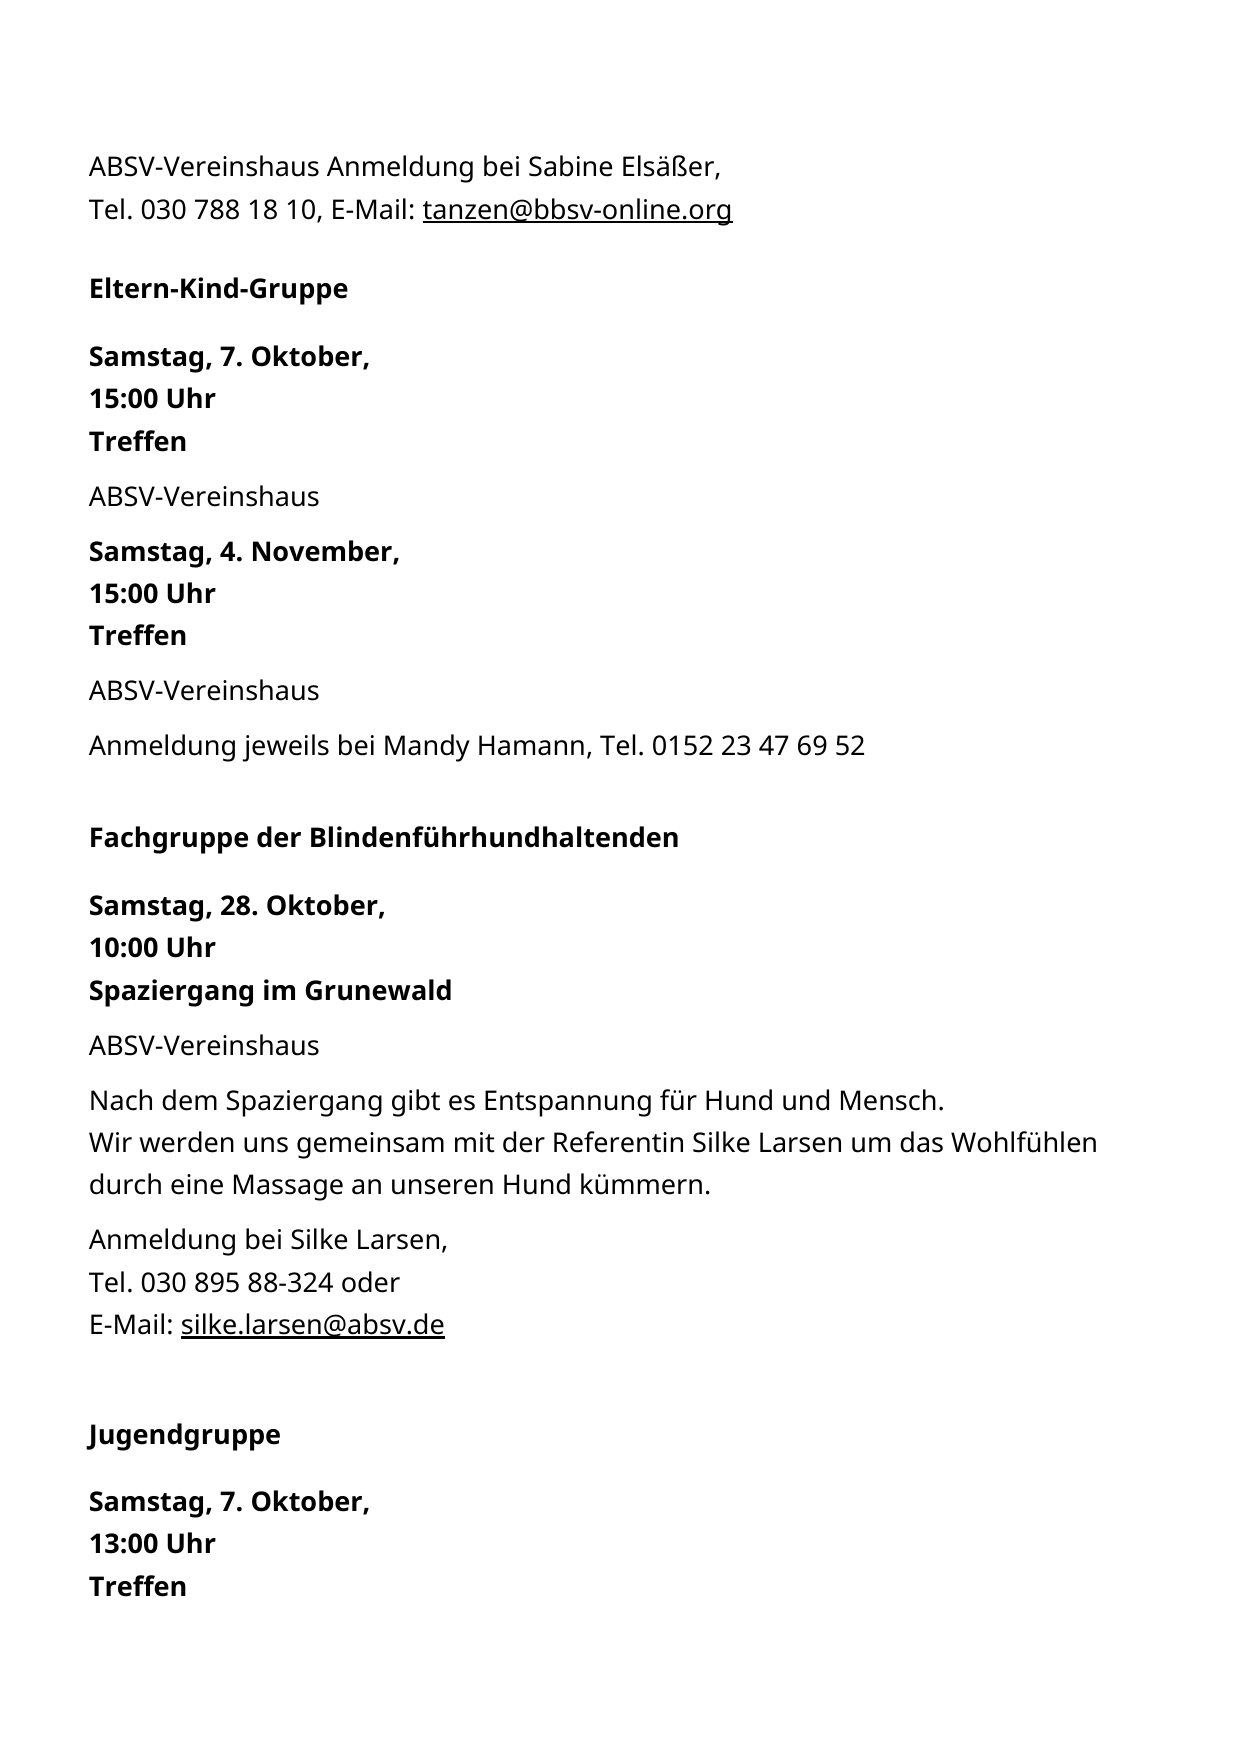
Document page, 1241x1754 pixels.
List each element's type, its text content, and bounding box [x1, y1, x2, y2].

text ABSV-Vereinshaus [89, 477, 1152, 514]
text ABSV-Vereinshaus Anmeldung bei Sabine Elsäßer, Tel. 030 788 18 10, E-Mail: tanzen@bbsv-online.org [89, 148, 1152, 227]
text Anmeldung bei Silke Larsen, Tel. 030 895 88-324 oder E-Mail: silke.larsen@absv.de [89, 1221, 1152, 1342]
subtitle Fachgruppe der Blindenführhundhaltenden [89, 819, 1152, 856]
subtitle Eltern-Kind-Gruppe [89, 270, 1152, 307]
text Samstag, 7. Oktober, 13:00 Uhr Treffen [89, 1483, 1152, 1604]
subtitle Jugendgruppe [89, 1415, 1152, 1452]
text Treffen [89, 422, 1152, 459]
text ABSV-Vereinshaus [89, 672, 1152, 708]
text Nach dem Spaziergang gibt es Entspannung für Hund und Mensch. Wir werden uns gemeinsam mit der Referentin Silke Larsen um das Wohlfühlen durch eine Massage an unseren Hund kümmern. [89, 1081, 1152, 1203]
text Samstag, 28. Oktober, 10:00 Uhr Spaziergang im Grunewald [89, 886, 1152, 1008]
text Anmeldung jeweils bei Mandy Hamann, Tel. 0152 23 47 69 52 [89, 727, 1152, 763]
text ABSV-Vereinshaus [89, 1026, 1152, 1063]
text Samstag, 7. Oktober, 15:00 Uhr [89, 337, 1152, 417]
text Samstag, 4. November, 15:00 Uhr Treffen [89, 532, 1152, 654]
